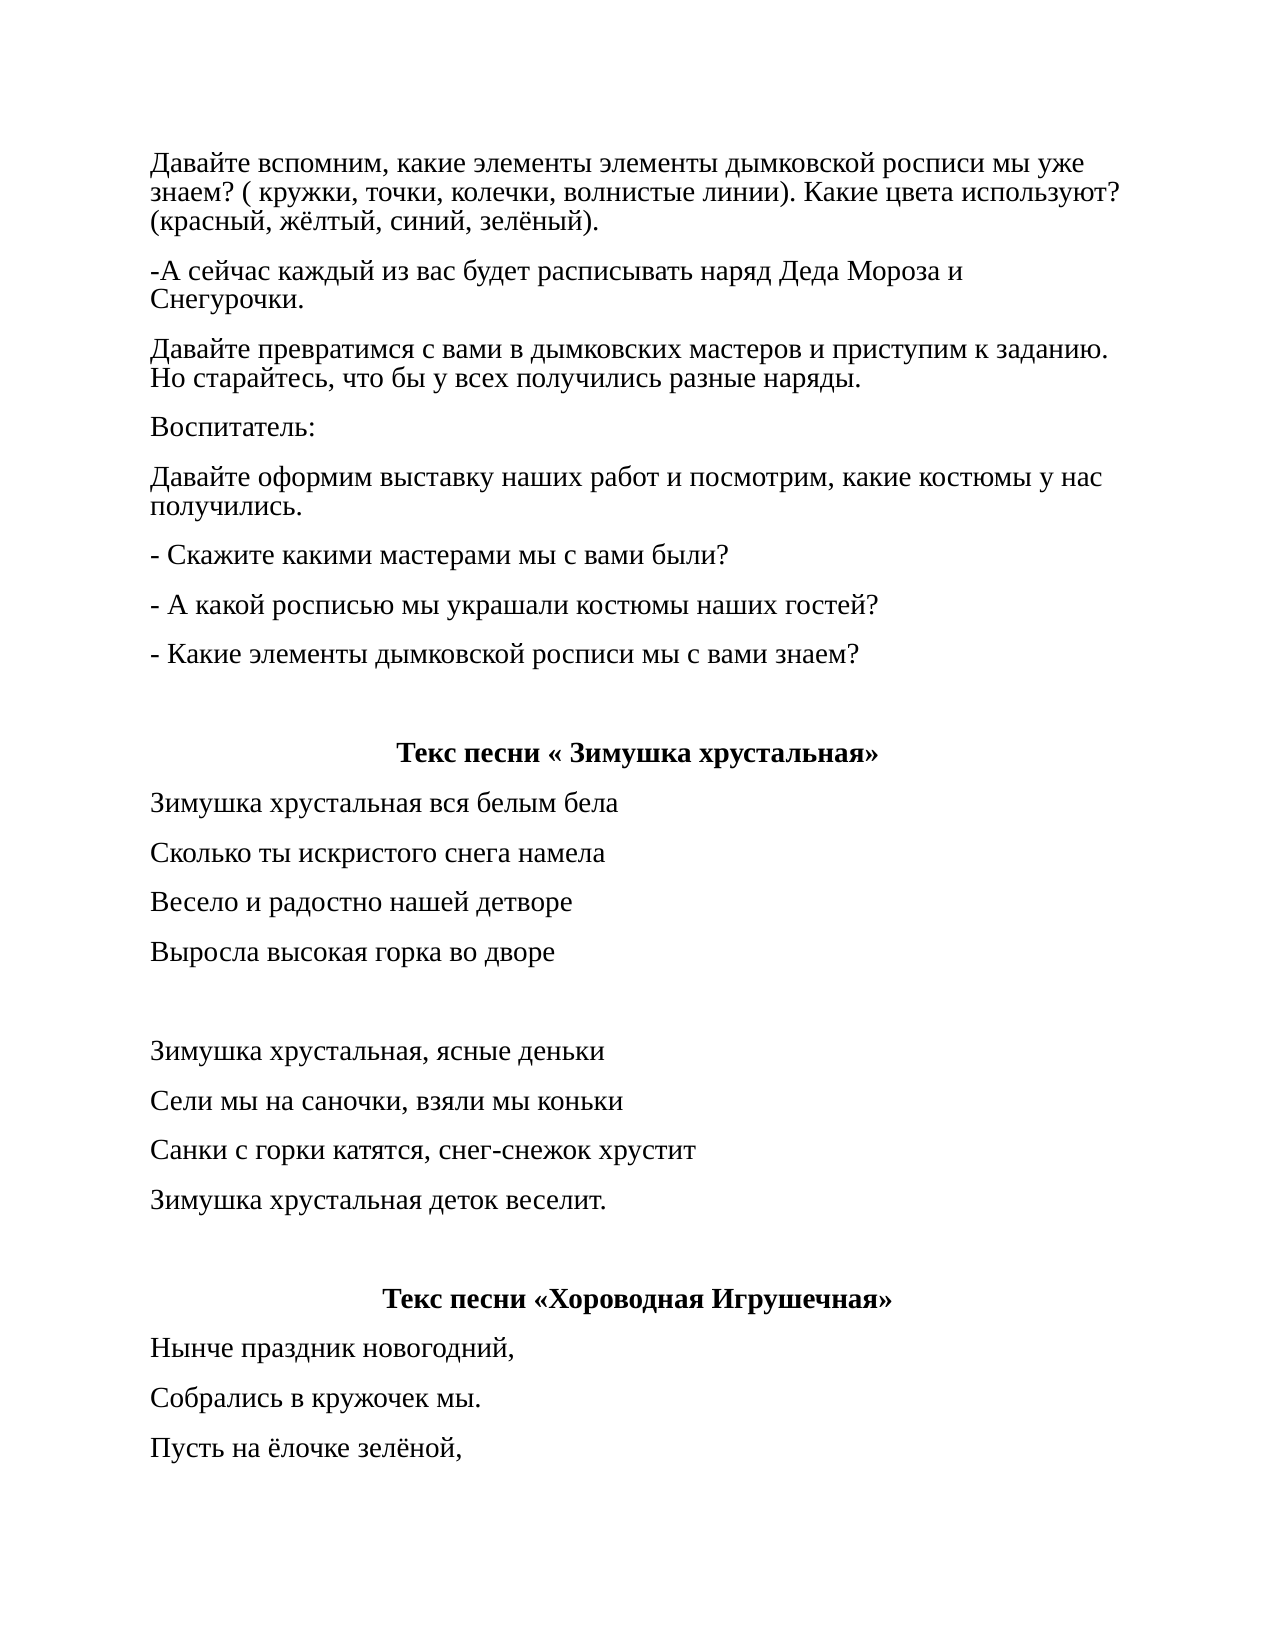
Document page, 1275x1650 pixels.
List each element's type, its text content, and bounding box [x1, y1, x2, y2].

text Давайте вспомним, какие элементы элементы дымковской росписи мы уже знаем? ( кружки, точки, колечки, волнистые линии). Какие цвета используют? (красный, жёлтый, синий, зелёный). [150, 150, 1125, 236]
text - Скажите какими мастерами мы с вами были? [150, 542, 1125, 570]
text Выросла высокая горка во дворе [150, 938, 1125, 967]
text - А какой росписью мы украшали костюмы наших гостей? [150, 591, 1125, 620]
text Сели мы на саночки, взяли мы коньки [150, 1087, 1125, 1116]
text Давайте превратимся с вами в дымковских мастеров и приступим к заданию. Но старайтесь, что бы у всех получились разные наряды. [150, 335, 1125, 393]
text Санки с горки катятся, снег-снежок хрустит [150, 1137, 1125, 1165]
text Собрались в кружочек мы. [150, 1384, 1125, 1413]
text -А сейчас каждый из вас будет расписывать наряд Деда Мороза и Снегурочки. [150, 257, 1125, 314]
text Зимушка хрустальная деток веселит. [150, 1186, 1125, 1215]
text Текс песни «Хороводная Игрушечная» [150, 1285, 1125, 1314]
text Зимушка хрустальная вся белым бела [150, 789, 1125, 818]
text Сколько ты искристого снега намела [150, 839, 1125, 868]
text Весело и радостно нашей детворе [150, 889, 1125, 917]
text Пусть на ёлочке зелёной, [150, 1434, 1125, 1463]
text - Какие элементы дымковской росписи мы с вами знаем? [150, 641, 1125, 669]
text Давайте оформим выставку наших работ и посмотрим, какие костюмы у нас получились. [150, 463, 1125, 521]
text Нынче праздник новогодний, [150, 1335, 1125, 1364]
text Зимушка хрустальная, ясные деньки [150, 1037, 1125, 1066]
text Воспитатель: [150, 414, 1125, 442]
text Текс песни « Зимушка хрустальная» [150, 740, 1125, 769]
